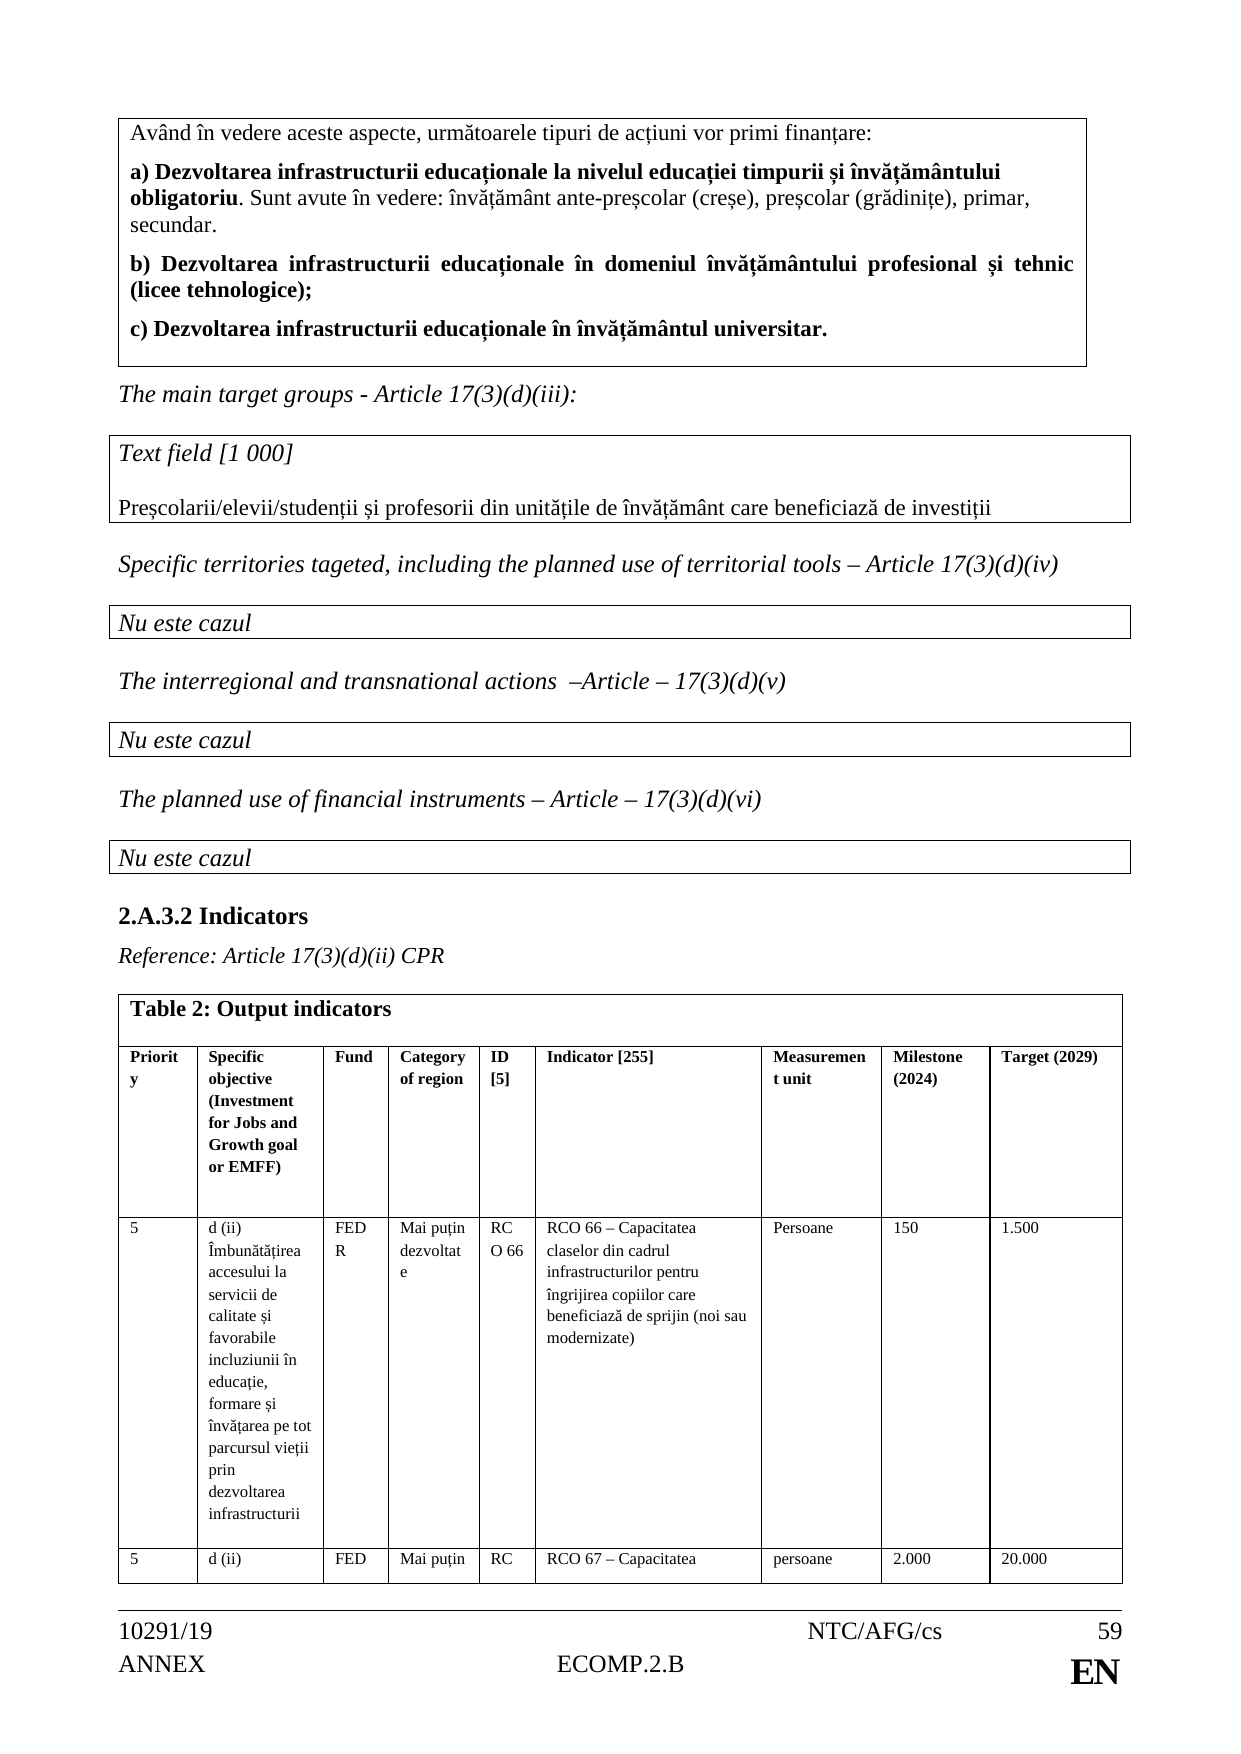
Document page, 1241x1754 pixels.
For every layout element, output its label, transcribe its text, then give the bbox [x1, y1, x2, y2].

text Nu este cazul [110, 606, 1130, 638]
table_cell Priority [119, 1047, 197, 1217]
table_cell FEDR [324, 1218, 388, 1548]
table_cell Indicator [255] [536, 1047, 761, 1217]
text The planned use of financial instruments – Article – 17(3)(d)(vi) [118, 784, 1122, 813]
table_cell Milestone (2024) [882, 1047, 989, 1217]
text The main target groups - Article 17(3)(d)(iii): [118, 379, 1122, 408]
table_cell 5 [119, 1549, 197, 1583]
table_cell persoane [762, 1549, 881, 1583]
table_cell RCO 66 – Capacitatea claselor din cadrul infrastructurilor pentru îngrijirea copiilor care beneficiază de sprijin (noi sau modernizate) [536, 1218, 761, 1548]
table_cell FEDR [324, 1549, 388, 1583]
table_cell 2.000 [882, 1549, 989, 1583]
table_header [119, 119, 1086, 366]
text Nu este cazul [110, 841, 1130, 873]
table_cell Specific objective (Investment for Jobs and Growth goal or EMFF) [198, 1047, 323, 1217]
table_cell Target (2029) [991, 1047, 1122, 1217]
text Preșcolarii/elevii/studenții și profesorii din unitățile de învățământ care beneficiază de investiții [110, 491, 1130, 522]
table_cell 20.000 [991, 1549, 1122, 1583]
table_cell 1.500 [991, 1218, 1122, 1548]
table_cell RCO 66 [480, 1218, 535, 1548]
table_header Table 2: Output indicators [119, 995, 1122, 1046]
table_cell ID [5] [480, 1047, 535, 1217]
table_cell Fund [324, 1047, 388, 1217]
text The interregional and transnational actions –Article – 17(3)(d)(v) [118, 666, 1122, 695]
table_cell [536, 1549, 761, 1583]
table_cell 150 [882, 1218, 989, 1548]
text Text field [1 000] [110, 436, 1130, 467]
table_cell RCO 67 [480, 1549, 535, 1583]
table_cell Persoane [762, 1218, 881, 1548]
text Nu este cazul [110, 723, 1130, 756]
text Reference: Article 17(3)(d)(ii) CPR [118, 943, 1122, 969]
table_cell Measurement unit [762, 1047, 881, 1217]
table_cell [389, 1549, 479, 1583]
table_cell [198, 1549, 323, 1583]
text Specific territories tageted, including the planned use of territorial tools – Article 17(3)(d)(iv) [118, 549, 1122, 578]
table_cell Category of region [389, 1047, 479, 1217]
table_cell Mai puțin dezvoltate [389, 1218, 479, 1548]
table_cell 5 [119, 1218, 197, 1548]
subtitle 2.A.3.2 Indicators [118, 901, 1122, 930]
